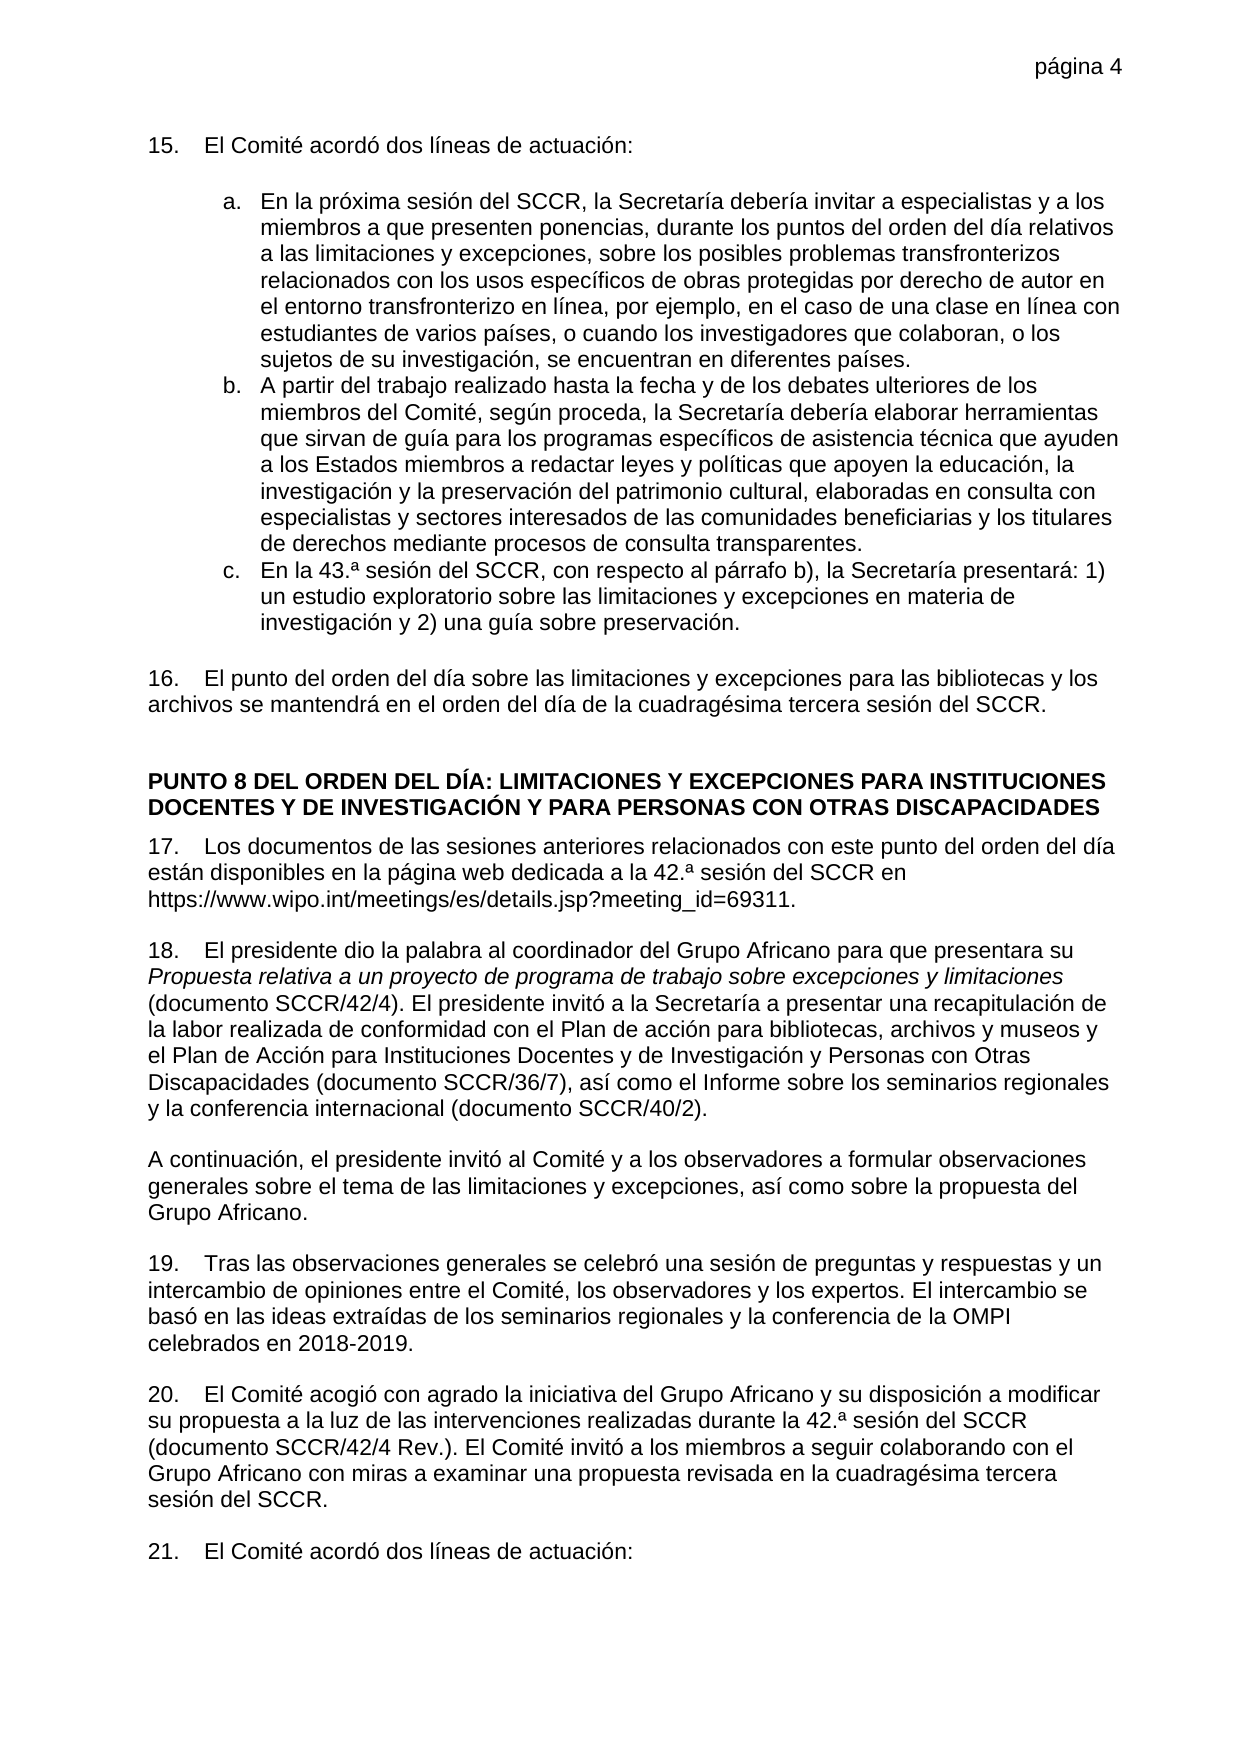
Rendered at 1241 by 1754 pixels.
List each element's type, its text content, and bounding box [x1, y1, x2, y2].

list El Comité acogió con agrado la iniciativa del Grupo Africano y su disposición a modificar su propuesta a la luz de las intervenciones realizadas durante la 42.ª sesión del SCCR (documento SCCR/42/4 Rev.). El Comité invitó a los miembros a seguir colaborando con el Grupo Africano con miras a examinar una propuesta revisada en la cuadragésima tercera sesión del SCCR. [148, 1439, 1122, 1571]
subtitle PUNTO 8 DEL ORDEN DEL DÍA: LIMITACIONES Y EXCEPCIONES PARA INSTITUCIONES DOCENTES Y DE INVESTIGACIÓN Y PARA PERSONAS CON OTRAS DISCAPACIDADES [148, 826, 1122, 879]
list En la próxima sesión del SCCR, la Secretaría debería invitar a especialistas y a los miembros a que presenten ponencias, durante los puntos del orden del día relativos a las limitaciones y excepciones, sobre los posibles problemas transfronterizos relacionados con los usos específicos de obras protegidas por derecho de autor en el entorno transfronterizo en línea, por ejemplo, en el caso de una clase en línea con estudiantes de varios países, o cuando los investigadores que colaboran, o los sujetos de su investigación, se encuentran en diferentes países. [223, 188, 1122, 372]
list El punto del orden del día sobre las limitaciones y excepciones para las bibliotecas y los archivos se mantendrá en el orden del día de la cuadragésima tercera sesión del SCCR. [148, 723, 1122, 776]
list A partir del trabajo realizado hasta la fecha y de los debates ulteriores de los miembros del Comité, según proceda, la Secretaría debería elaborar herramientas que sirvan de guía para los programas específicos de asistencia técnica que ayuden a los Estados miembros a redactar leyes y políticas que apoyen la educación, la investigación y la preservación del patrimonio cultural, elaboradas en consulta con especialistas y sectores interesados de las comunidades beneficiarias y los titulares de derechos mediante procesos de consulta transparentes. [223, 401, 1122, 586]
text A continuación, el presidente invitó al Comité y a los observadores a formular observaciones generales sobre el tema de las limitaciones y excepciones, así como sobre la propuesta del Grupo Africano. [148, 1205, 1122, 1284]
list El Comité acordó dos líneas de actuación: [148, 132, 1122, 158]
list En la 43.ª sesión del SCCR, con respecto al párrafo b), la Secretaría presentará: 1) un estudio exploratorio sobre las limitaciones y excepciones en materia de investigación y 2) una guía sobre preservación. [223, 615, 1122, 694]
list Tras las observaciones generales se celebró una sesión de preguntas y respuestas y un intercambio de opiniones entre el Comité, los observadores y los expertos. El intercambio se basó en las ideas extraídas de los seminarios regionales y la conferencia de la OMPI celebrados en 2018-2019. [148, 1309, 1122, 1414]
list Los documentos de las sesiones anteriores relacionados con este punto del orden del día están disponibles en la página web dedicada a la 42.ª sesión del SCCR en https://www.wipo.int/meetings/es/details.jsp?meeting_id=69311. [148, 891, 1122, 970]
list El presidente dio la palabra al coordinador del Grupo Africano para que presentara su Propuesta relativa a un proyecto de programa de trabajo sobre excepciones y limitaciones (documento SCCR/42/4). El presidente invitó a la Secretaría a presentar una recapitulación de la labor realizada de conformidad con el Plan de acción para bibliotecas, archivos y museos y el Plan de Acción para Instituciones Docentes y de Investigación y Personas con Otras Discapacidades (documento SCCR/36/7), así como el Informe sobre los seminarios regionales y la conferencia internacional (documento SCCR/40/2). [148, 995, 1122, 1180]
